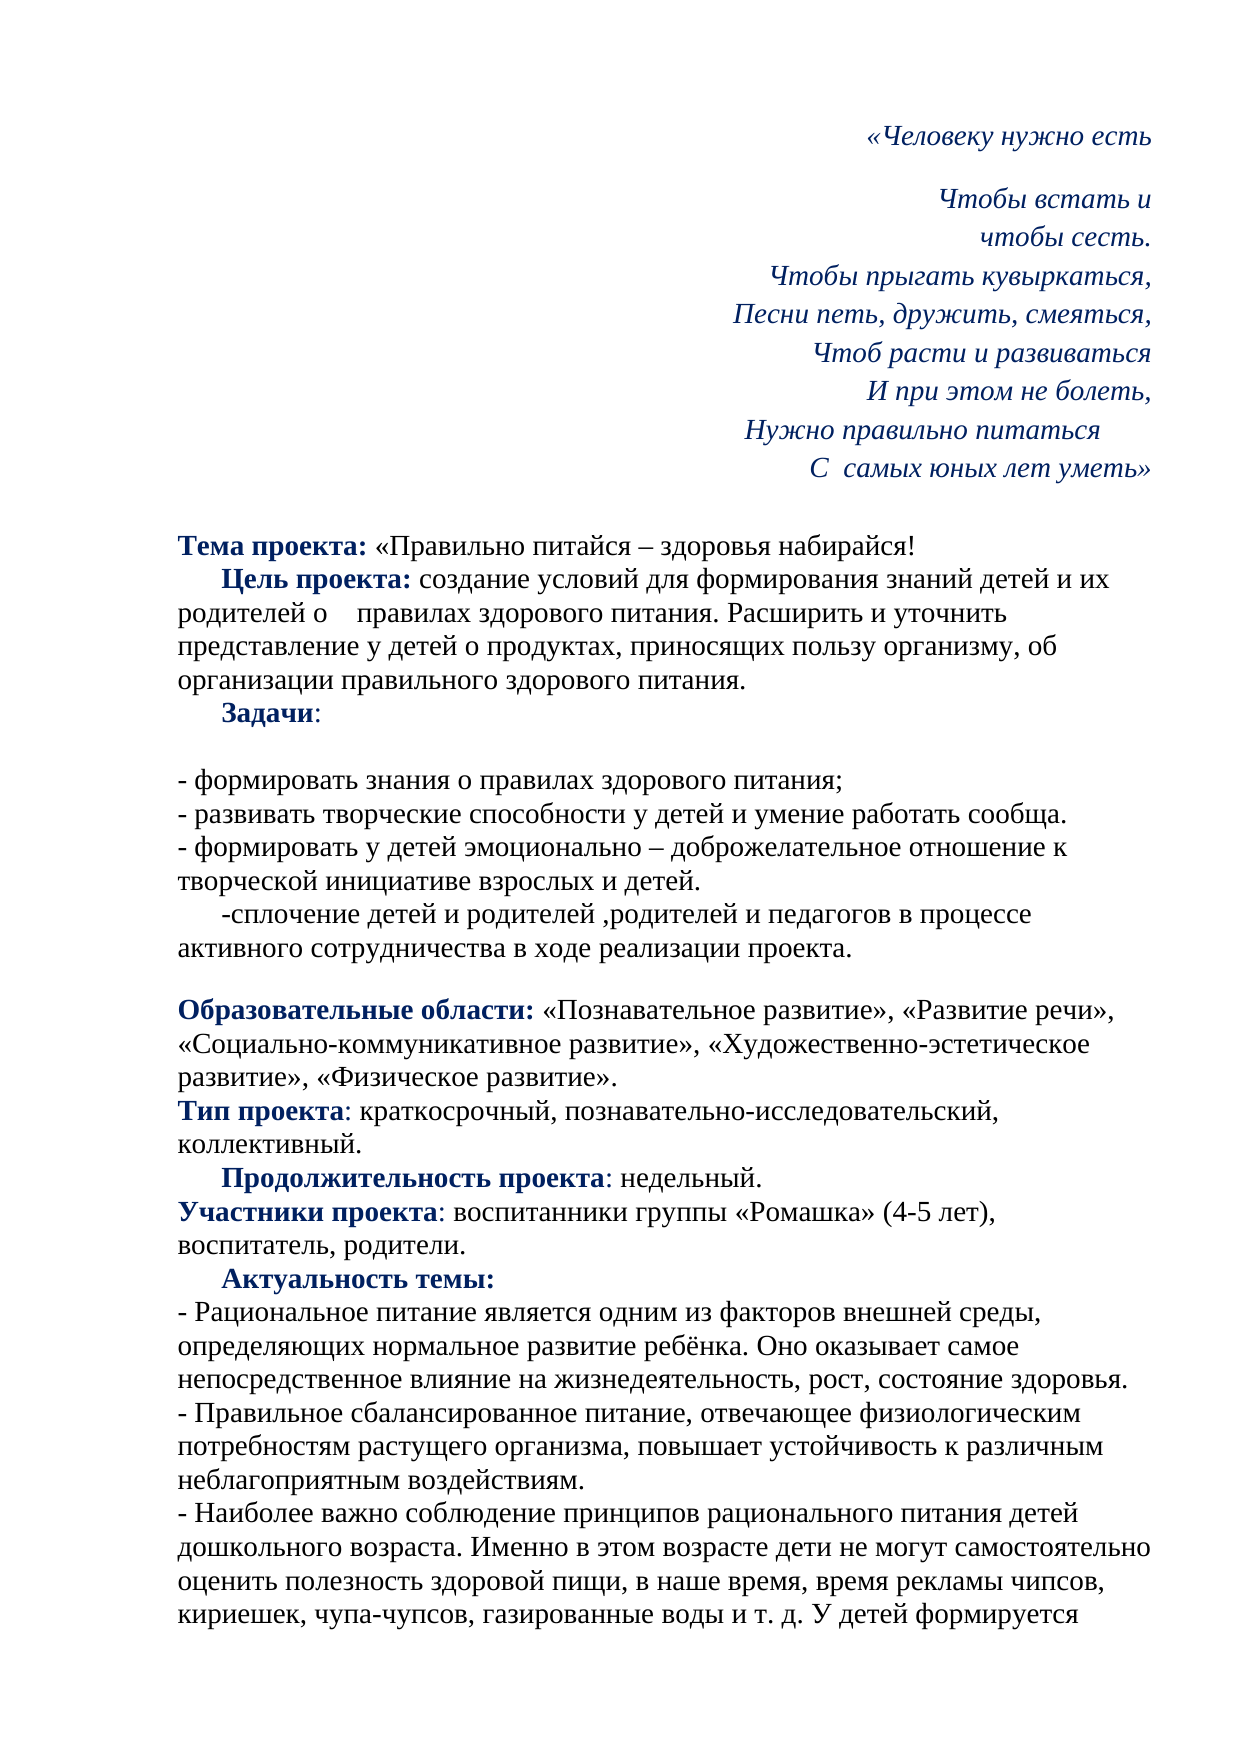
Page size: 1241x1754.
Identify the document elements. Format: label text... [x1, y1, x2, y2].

text Песни петь, дружить, смеяться, [148, 296, 1152, 330]
text И при этом не болеть, [148, 373, 1152, 407]
text Чтоб расти и развиваться [148, 335, 1152, 368]
text Чтобы встать и чтобы сесть. [148, 181, 1152, 253]
text Цель проекта: создание условий для формирования знаний детей и их родителей о правилах здорового питания. Расширить и уточнить представление у детей о продуктах, приносящих пользу организму, об организации правильного здорового питания. [177, 561, 1152, 695]
text Нужно правильно питаться [148, 412, 1152, 446]
text Продолжительность проекта: недельный. Участники проекта: воспитанники группы «Ромашка» (4-5 лет), воспитатель, родители. [177, 1160, 1152, 1261]
text -сплочение детей и родителей ,родителей и педагогов в процессе активного сотрудничества в ходе реализации проекта. [177, 897, 1152, 992]
text «Человеку нужно есть [177, 118, 1152, 152]
text Чтобы прыгать кувыркаться, [148, 258, 1152, 291]
text Образовательные области: «Познавательное развитие», «Развитие речи», «Социально-коммуникативное развитие», «Художественно-эстетическое развитие», «Физическое развитие». Тип проекта: краткосрочный, познавательно-исследовательский, коллективный. [177, 992, 1152, 1160]
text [177, 1261, 1152, 1630]
text Задачи: - формировать знания о правилах здорового питания; - развивать творческие способности у детей и умение работать сообща. - формировать у детей эмоционально – доброжелательное отношение к творческой инициативе взрослых и детей. [177, 695, 1152, 897]
text С самых юных лет уметь» [148, 451, 1152, 484]
text Тема проекта: «Правильно питайся – здоровья набирайся! [177, 528, 1152, 561]
